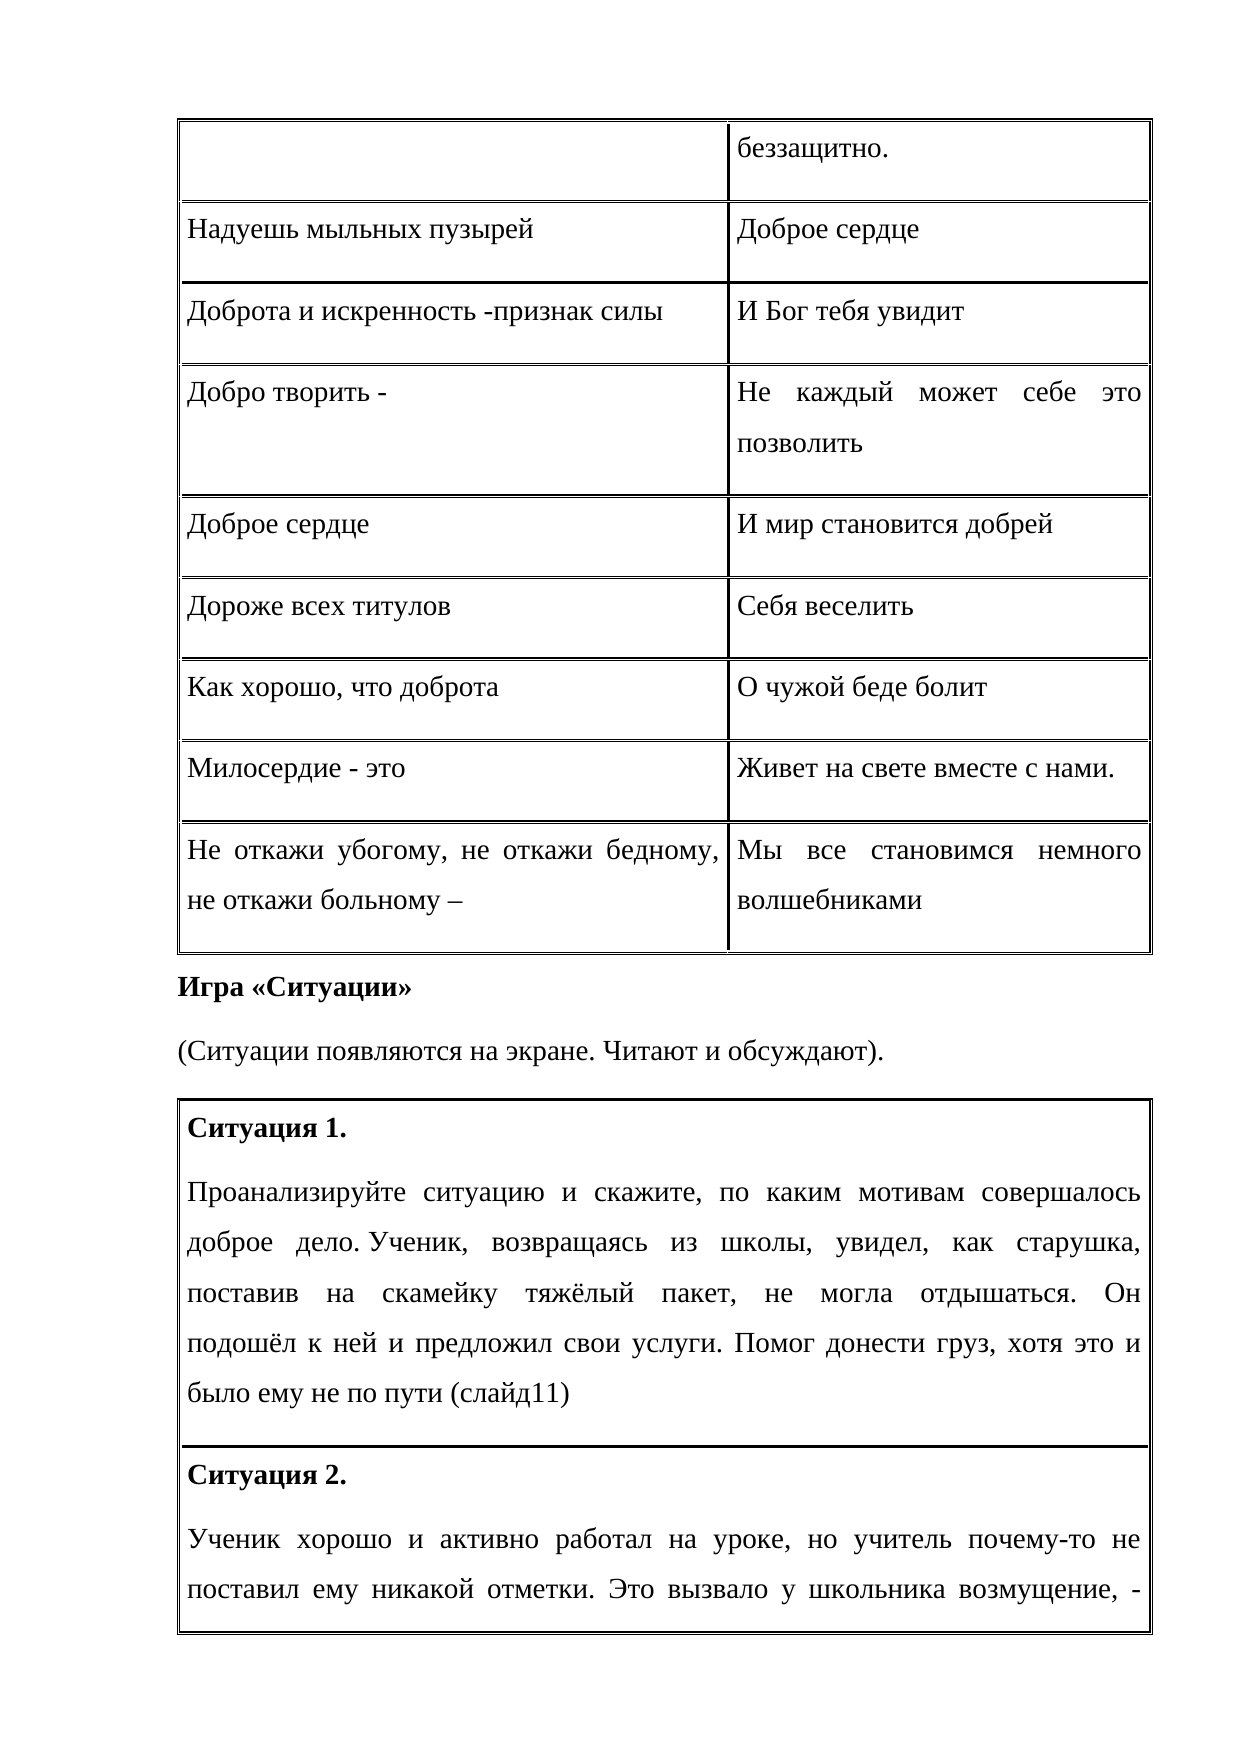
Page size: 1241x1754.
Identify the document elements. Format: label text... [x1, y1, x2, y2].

table_cell И Бог тебя увидит [730, 281, 1149, 362]
text (Ситуации появляются на экране. Читают и обсуждают). [177, 1033, 1152, 1067]
table_cell Как хорошо, что доброта [180, 657, 727, 739]
table_cell Живет на свете вместе с нами. [728, 739, 1151, 820]
table_cell Доброта и искренность -признак силы [180, 281, 727, 362]
table_cell Мы все становимся немного волшебниками [728, 820, 1150, 952]
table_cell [180, 120, 728, 199]
table_cell Не откажи убогому, не откажи бедному, не откажи больному – [180, 820, 728, 952]
table_cell Милосердие - это [178, 739, 728, 820]
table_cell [180, 1445, 1149, 1631]
table_cell Себя веселить [728, 576, 1151, 657]
table_cell Дороже всех титулов [178, 576, 728, 657]
table_cell И мир становится добрей [730, 494, 1150, 576]
table_cell Не каждый может себе это позволить [730, 363, 1150, 494]
table_cell О чужой беде болит [730, 657, 1150, 739]
table_cell Добро творить - [180, 363, 727, 494]
text Игра «Ситуации» [177, 969, 1152, 1003]
table_cell Доброе сердце [730, 200, 1150, 281]
table_cell Доброе сердце [180, 494, 727, 576]
table_header Ситуация 1. Проанализируйте ситуацию и скажите, по каким мотивам совершалось доброе дело. Ученик, возвращаясь из школы, увидел, как старушка, поставив на скамейку тяжёлый пакет, не могла отдышаться. Он подошёл к ней и предложил свои услуги. Помог донести груз, хотя это и было ему не по пути (слайд11) [180, 1101, 1149, 1445]
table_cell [728, 122, 1149, 199]
table_cell Надуешь мыльных пузырей [180, 200, 727, 281]
